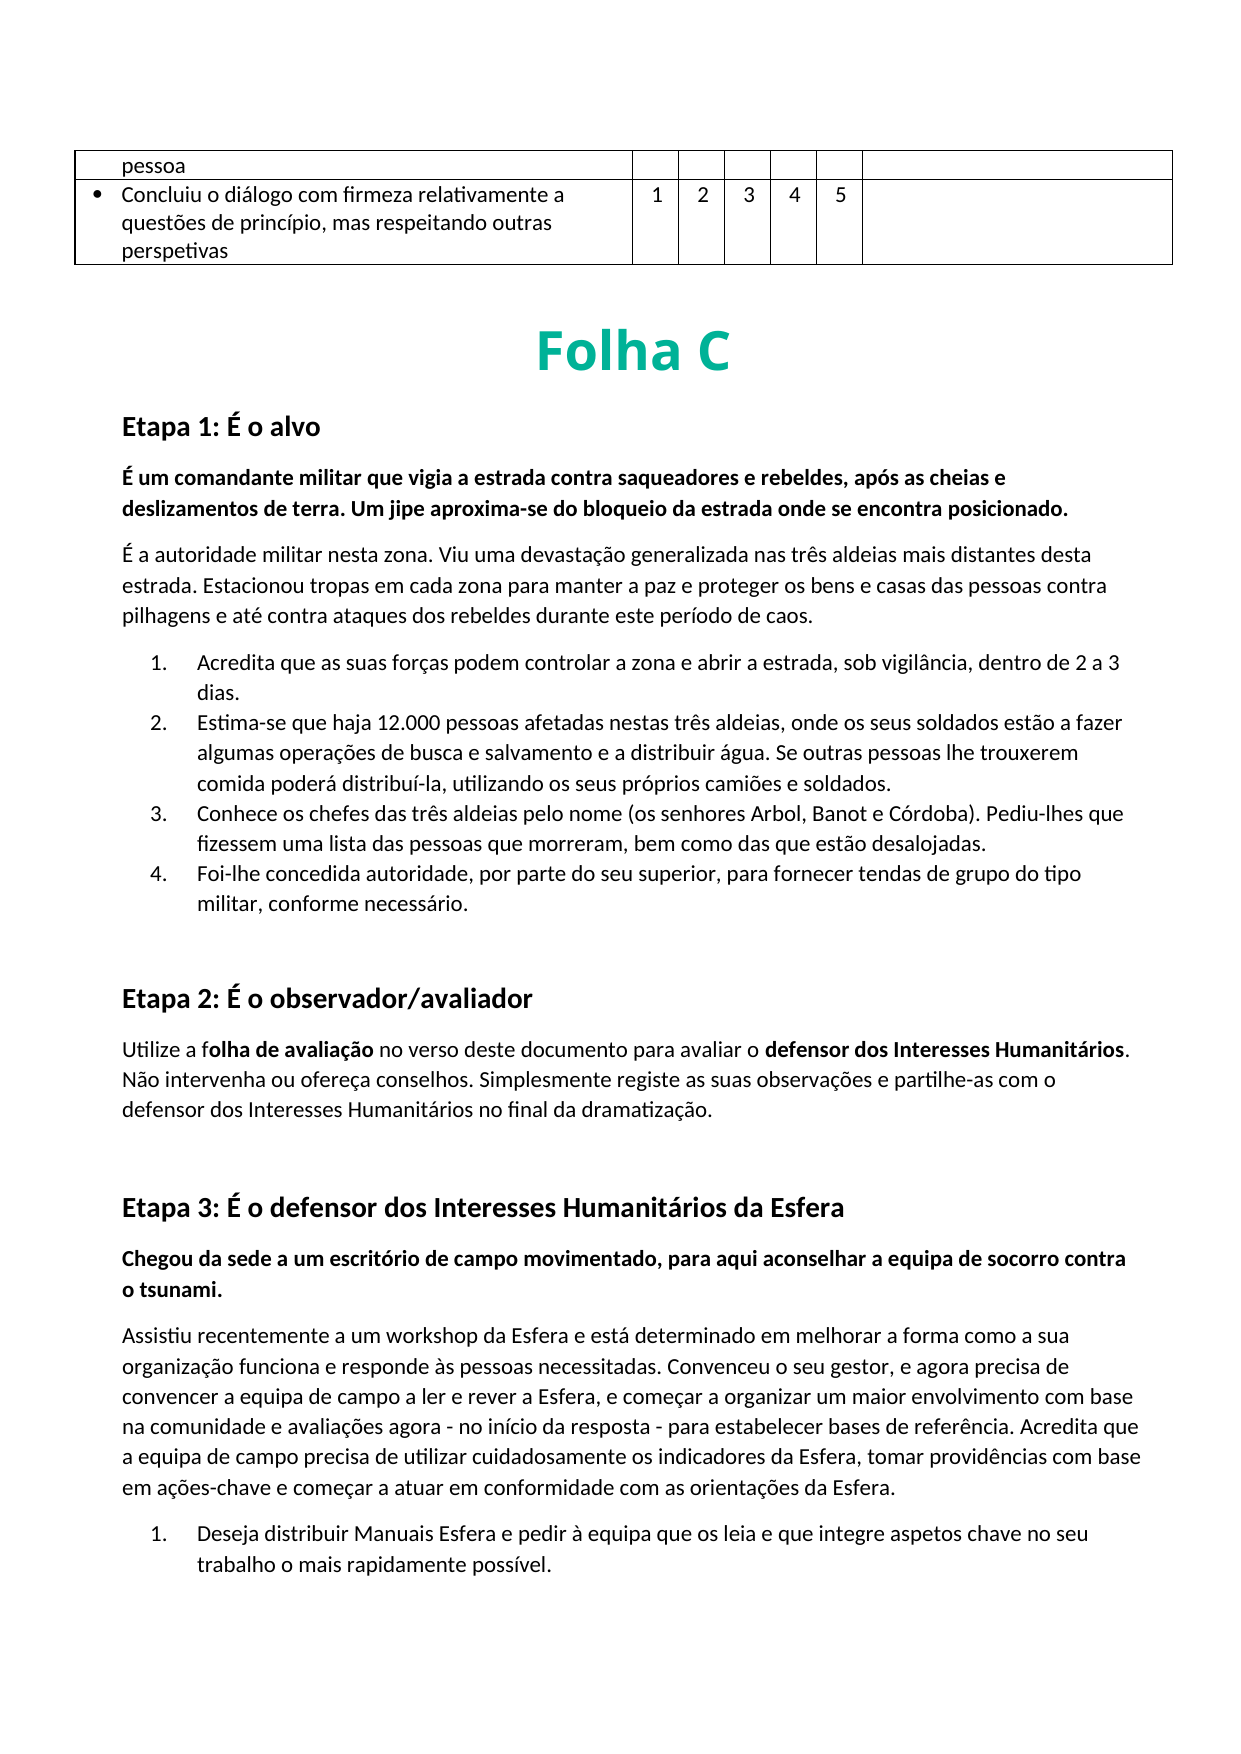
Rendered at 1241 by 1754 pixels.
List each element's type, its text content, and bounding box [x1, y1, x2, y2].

text 1. Acredita que as suas forças podem controlar a zona e abrir a estrada, sob vigilância, dentro de 2 a 3 dias. [150, 648, 1144, 706]
table_cell [863, 151, 1172, 179]
text Utilize a folha de avaliação no verso deste documento para avaliar o defensor dos Interesses Humanitários. Não intervenha ou ofereça conselhos. Simplesmente registe as suas observações e partilhe-as com o defensor dos Interesses Humanitários no final da dramatização. [122, 1035, 1144, 1124]
text É um comandante militar que vigia a estrada contra saqueadores e rebeldes, após as cheias e deslizamentos de terra. Um jipe aproxima-se do bloqueio da estrada onde se encontra posicionado. [122, 463, 1144, 522]
table_cell 2 [679, 151, 724, 179]
text Etapa 1: É o alvo [122, 408, 1144, 444]
text 4. Foi-lhe concedida autoridade, por parte do seu superior, para fornecer tendas de grupo do tipo militar, conforme necessário. [150, 859, 1144, 917]
table_cell 1 [633, 151, 678, 179]
table_cell 4 [771, 180, 816, 264]
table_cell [76, 151, 632, 179]
table_cell 5 [817, 180, 862, 264]
table_cell 3 [725, 151, 770, 179]
table_cell 3 [725, 180, 770, 264]
text Etapa 3: É o defensor dos Interesses Humanitários da Esfera [122, 1189, 1144, 1225]
text É a autoridade militar nesta zona. Viu uma devastação generalizada nas três aldeias mais distantes desta estrada. Estacionou tropas em cada zona para manter a paz e proteger os bens e casas das pessoas contra pilhagens e até contra ataques dos rebeldes durante este período de caos. [122, 541, 1144, 629]
text Assistiu recentemente a um workshop da Esfera e está determinado em melhorar a forma como a sua organização funciona e responde às pessoas necessitadas. Convenceu o seu gestor, e agora precisa de convencer a equipa de campo a ler e rever a Esfera, e começar a organizar um maior envolvimento com base na comunidade e avaliações agora - no início da resposta - para estabelecer bases de referência. Acredita que a equipa de campo precisa de utilizar cuidadosamente os indicadores da Esfera, tomar providências com base em ações-chave e começar a atuar em conformidade com as orientações da Esfera. [122, 1322, 1144, 1501]
table_cell 5 [817, 151, 862, 179]
text Folha C [122, 312, 1144, 386]
table_cell 2 [679, 180, 724, 264]
text 3. Conhece os chefes das três aldeias pelo nome (os senhores Arbol, Banot e Córdoba). Pediu-lhes que fizessem uma lista das pessoas que morreram, bem como das que estão desalojadas. [150, 799, 1144, 857]
table_cell 4 [771, 151, 816, 179]
text Etapa 2: É o observador/avaliador [122, 980, 1144, 1016]
text 1. Deseja distribuir Manuais Esfera e pedir à equipa que os leia e que integre aspetos chave no seu trabalho o mais rapidamente possível. [150, 1519, 1144, 1578]
text Chegou da sede a um escritório de campo movimentado, para aqui aconselhar a equipa de socorro contra o tsunami. [122, 1244, 1144, 1303]
text 2. Estima-se que haja 12.000 pessoas afetadas nestas três aldeias, onde os seus soldados estão a fazer algumas operações de busca e salvamento e a distribuir água. Se outras pessoas lhe trouxerem comida poderá distribuí-la, utilizando os seus próprios camiões e soldados. [150, 708, 1144, 797]
table_cell 1 [633, 180, 678, 264]
table_cell [863, 180, 1172, 264]
table_cell Concluiu o diálogo com firmeza relativamente a questões de princípio, mas respeitando outras perspetivas [76, 180, 632, 264]
